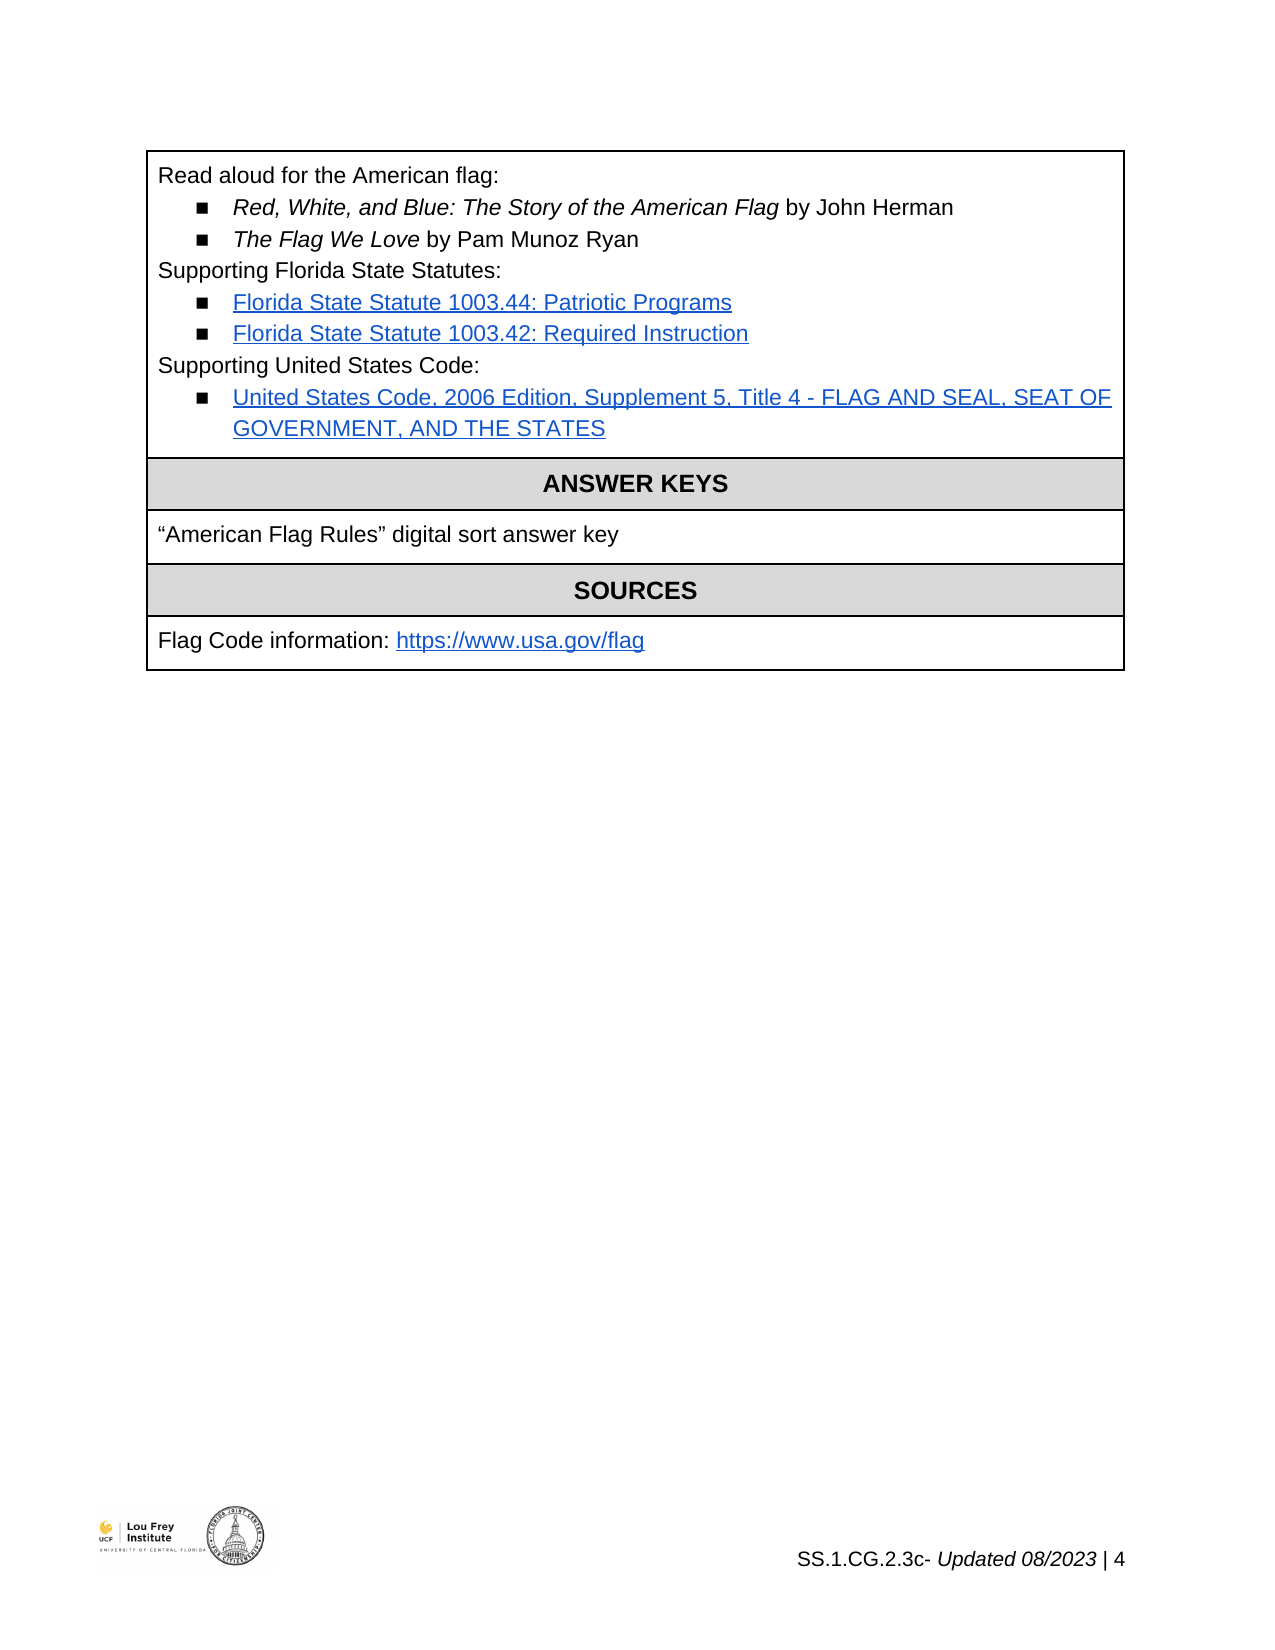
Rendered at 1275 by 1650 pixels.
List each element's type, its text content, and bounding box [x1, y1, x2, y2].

picture [90, 1500, 277, 1572]
table_cell ANSWER KEYS [148, 459, 1123, 509]
table_cell Flag Code information: https://www.usa.gov/flag [148, 617, 1123, 669]
table_cell “American Flag Rules” digital sort answer key [148, 511, 1123, 563]
table_cell SOURCES [148, 565, 1123, 615]
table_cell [148, 152, 1123, 457]
